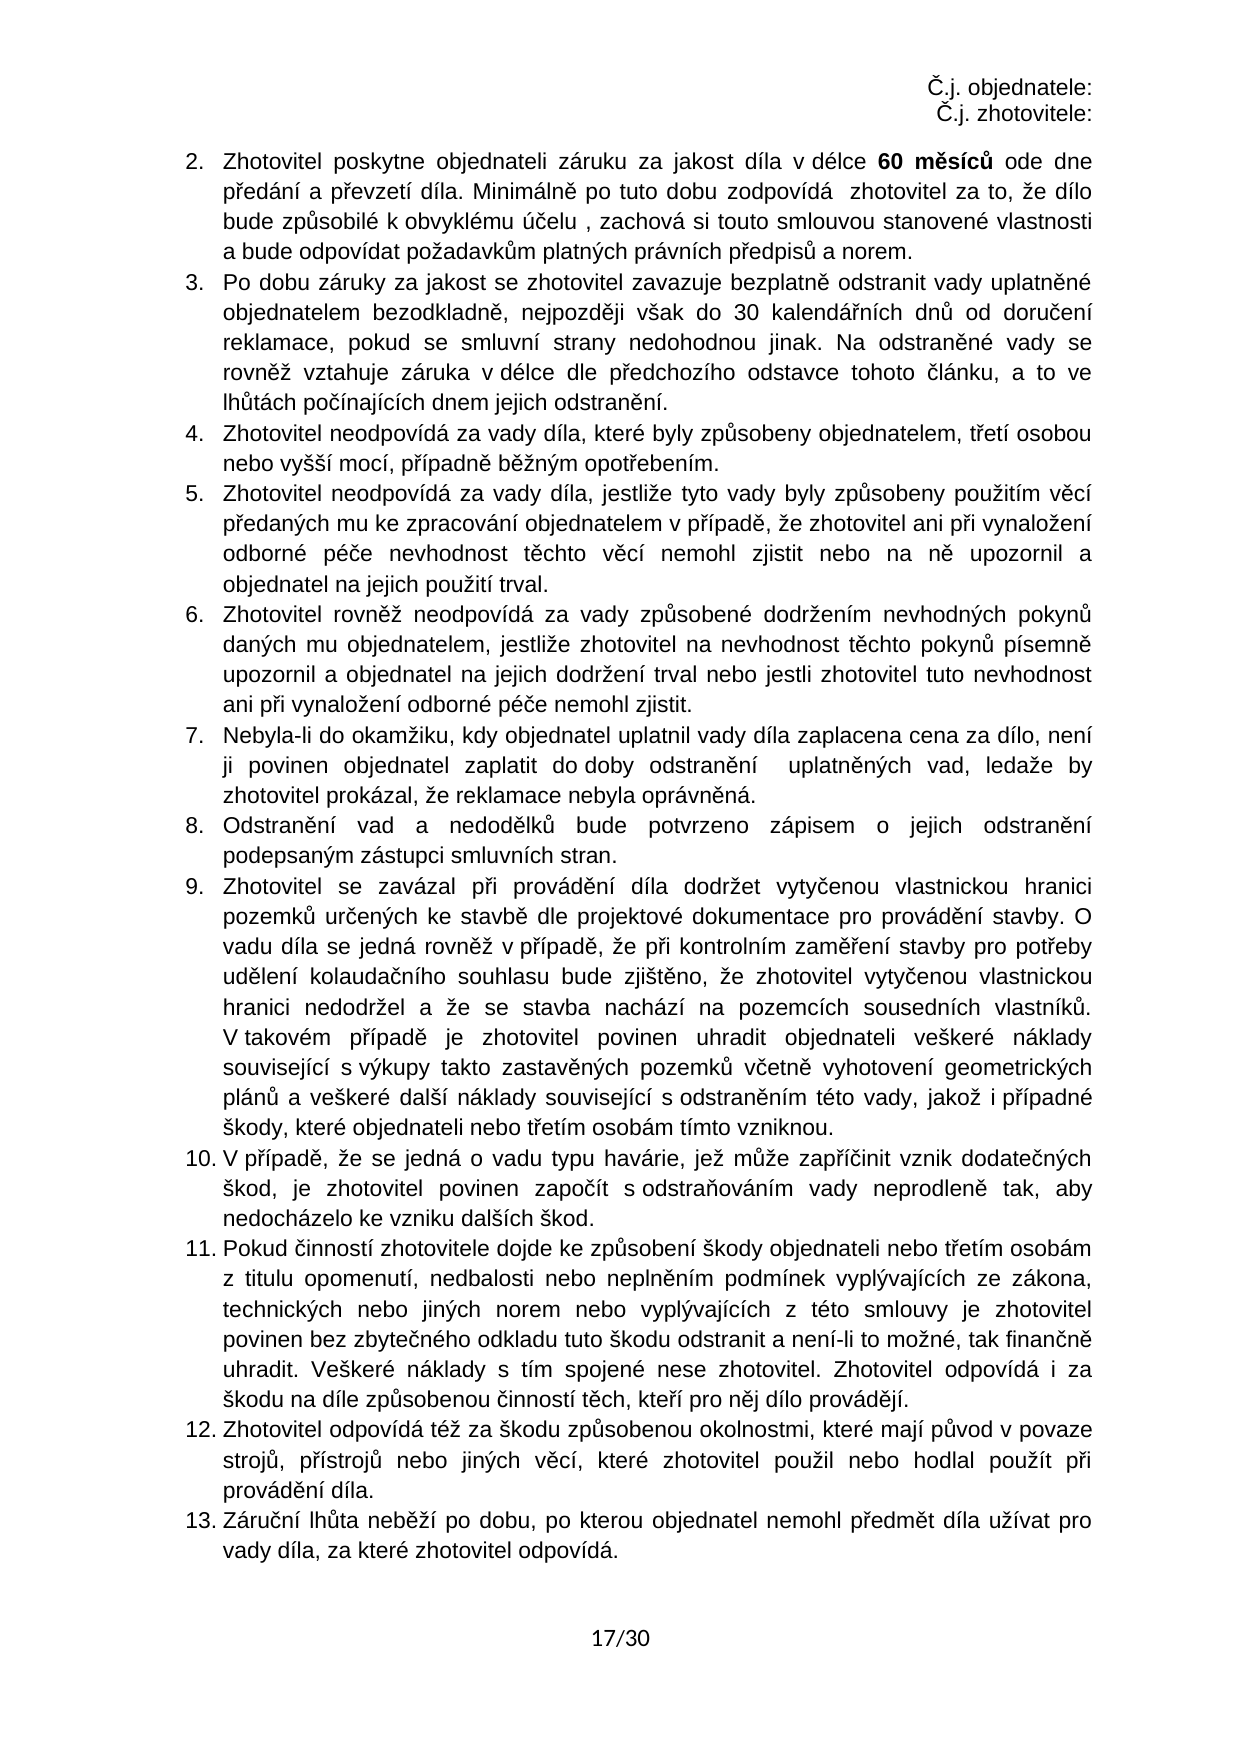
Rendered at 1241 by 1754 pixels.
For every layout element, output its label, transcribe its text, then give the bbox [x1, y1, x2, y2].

list Nebyla-li do okamžiku, kdy objednatel uplatnil vady díla zaplacena cena za dílo, není ji povinen objednatel zaplatit do doby odstranění uplatněných vad, ledaže by zhotovitel prokázal, že reklamace nebyla oprávněná. [185, 722, 1093, 808]
list V případě, že se jedná o vadu typu havárie, jež může zapříčinit vznik dodatečných škod, je zhotovitel povinen započít s odstraňováním vady neprodleně tak, aby nedocházelo ke vzniku dalších škod. [185, 1144, 1093, 1231]
list Záruční lhůta neběží po dobu, po kterou objednatel nemohl předmět díla užívat pro vady díla, za které zhotovitel odpovídá. [185, 1507, 1093, 1563]
list Zhotovitel poskytne objednateli záruku za jakost díla v délce 60 měsíců ode dne předání a převzetí díla. Minimálně po tuto dobu zodpovídá zhotovitel za to, že dílo bude způsobilé k obvyklému účelu , zachová si touto smlouvou stanovené vlastnosti a bude odpovídat požadavkům platných právních předpisů a norem. [185, 148, 1093, 264]
list Zhotovitel rovněž neodpovídá za vady způsobené dodržením nevhodných pokynů daných mu objednatelem, jestliže zhotovitel na nevhodnost těchto pokynů písemně upozornil a objednatel na jejich dodržení trval nebo jestli zhotovitel tuto nevhodnost ani při vynaložení odborné péče nemohl zjistit. [185, 601, 1093, 718]
list Zhotovitel se zavázal při provádění díla dodržet vytyčenou vlastnickou hranici pozemků určených ke stavbě dle projektové dokumentace pro provádění stavby. O vadu díla se jedná rovněž v případě, že při kontrolním zaměření stavby pro potřeby udělení kolaudačního souhlasu bude zjištěno, že zhotovitel vytyčenou vlastnickou hranici nedodržel a že se stavba nachází na pozemcích sousedních vlastníků. V takovém případě je zhotovitel povinen uhradit objednateli veškeré náklady související s výkupy takto zastavěných pozemků včetně vyhotovení geometrických plánů a veškeré další náklady související s odstraněním této vady, jakož i případné škody, které objednateli nebo třetím osobám tímto vzniknou. [185, 873, 1093, 1141]
list Pokud činností zhotovitele dojde ke způsobení škody objednateli nebo třetím osobám z titulu opomenutí, nedbalosti nebo neplněním podmínek vyplývajících ze zákona, technických nebo jiných norem nebo vyplývajících z této smlouvy je zhotovitel povinen bez zbytečného odkladu tuto škodu odstranit a není-li to možné, tak finančně uhradit. Veškeré náklady s tím spojené nese zhotovitel. Zhotovitel odpovídá i za škodu na díle způsobenou činností těch, kteří pro něj dílo provádějí. [185, 1235, 1093, 1412]
list Odstranění vad a nedodělků bude potvrzeno zápisem o jejich odstranění podepsaným zástupci smluvních stran. [185, 812, 1093, 869]
list Po dobu záruky za jakost se zhotovitel zavazuje bezplatně odstranit vady uplatněné objednatelem bezodkladně, nejpozději však do 30 kalendářních dnů od doručení reklamace, pokud se smluvní strany nedohodnou jinak. Na odstraněné vady se rovněž vztahuje záruka v délce dle předchozího odstavce tohoto článku, a to ve lhůtách počínajících dnem jejich odstranění. [185, 268, 1093, 416]
list Zhotovitel neodpovídá za vady díla, jestliže tyto vady byly způsobeny použitím věcí předaných mu ke zpracování objednatelem v případě, že zhotovitel ani při vynaložení odborné péče nevhodnost těchto věcí nemohl zjistit nebo na ně upozornil a objednatel na jejich použití trval. [185, 480, 1093, 597]
list Zhotovitel neodpovídá za vady díla, které byly způsobeny objednatelem, třetí osobou nebo vyšší mocí, případně běžným opotřebením. [185, 419, 1093, 476]
list Zhotovitel odpovídá též za škodu způsobenou okolnostmi, které mají původ v povaze strojů, přístrojů nebo jiných věcí, které zhotovitel použil nebo hodlal použít při provádění díla. [185, 1416, 1093, 1503]
